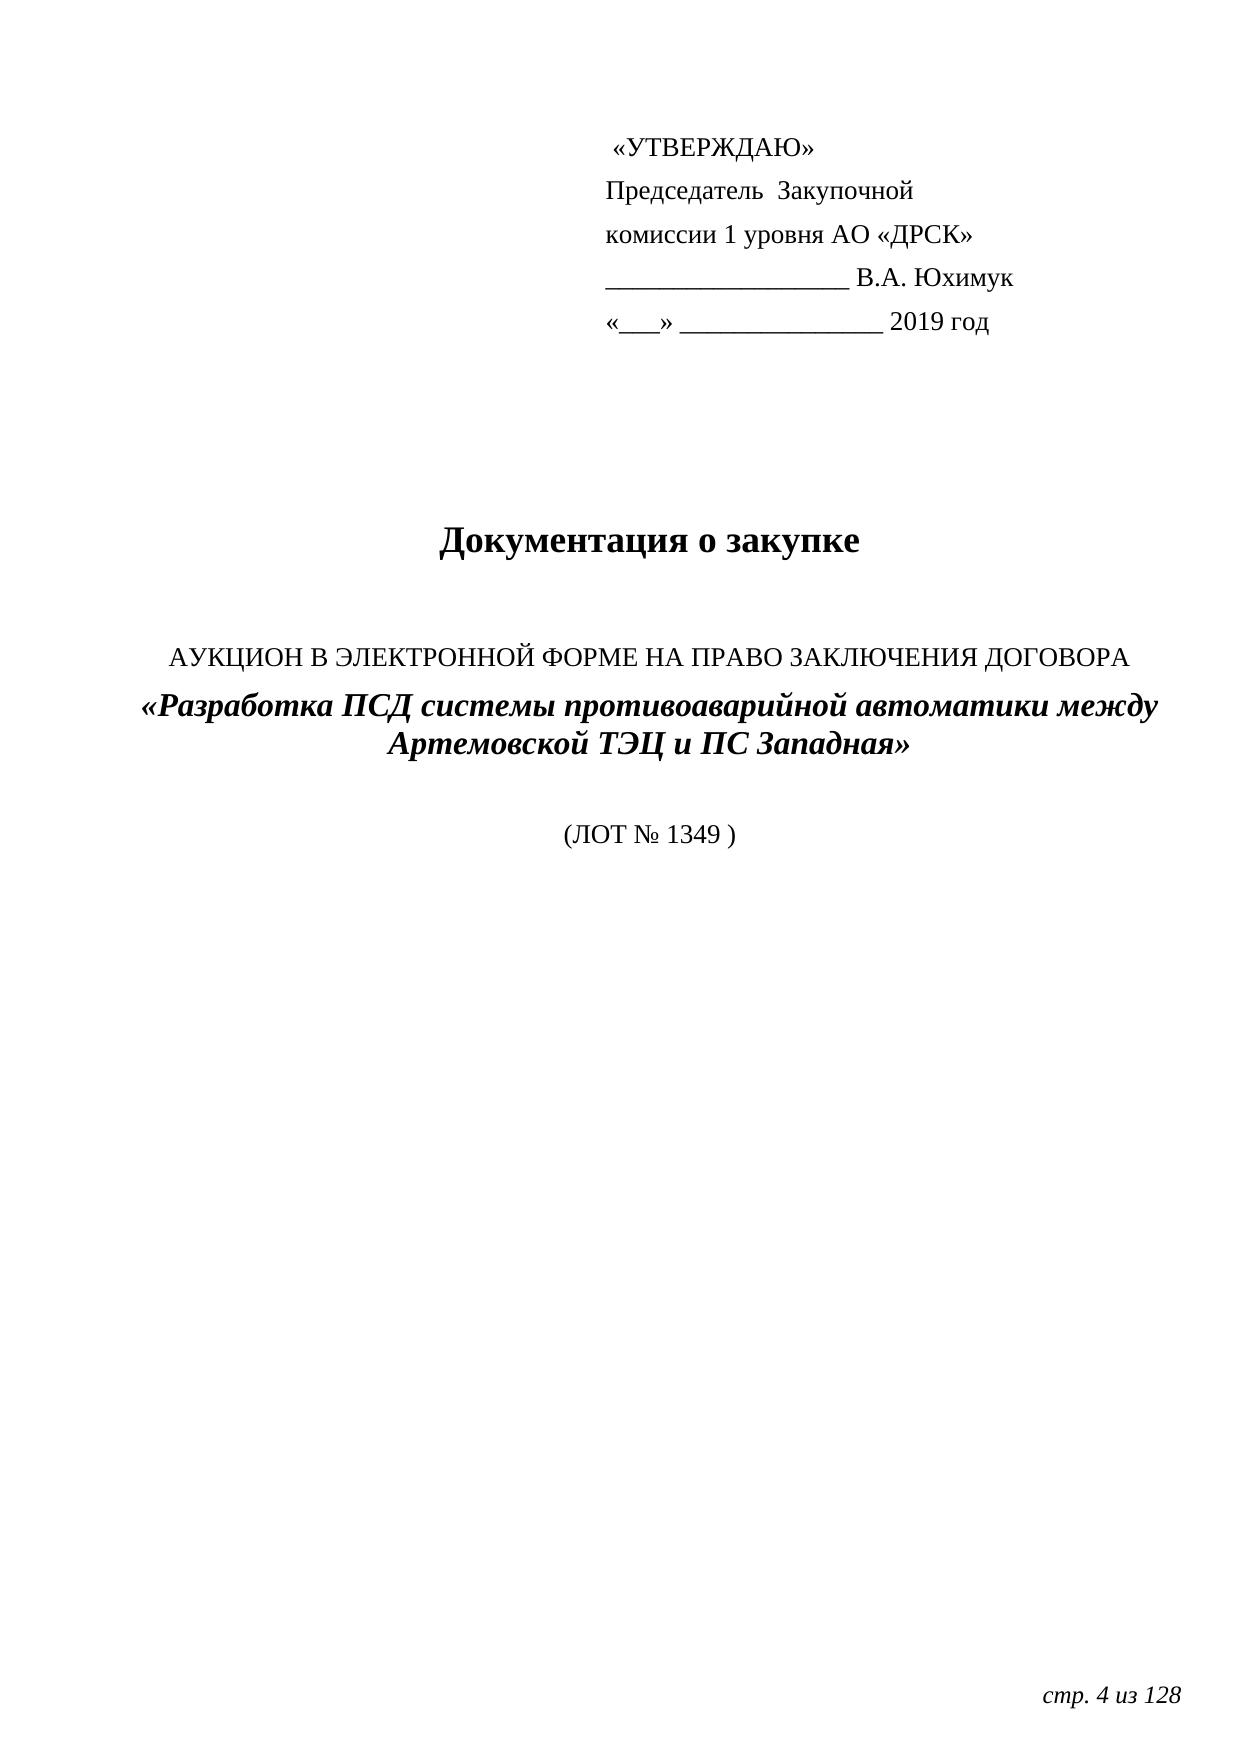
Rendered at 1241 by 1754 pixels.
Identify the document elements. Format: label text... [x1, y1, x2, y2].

text __________________ В.А. Юхимук [605, 262, 1181, 293]
text АУКЦИОН В ЭЛЕКТРОННОЙ ФОРМЕ НА ПРАВО ЗАКЛЮЧЕНИЯ ДОГОВОРА [118, 642, 1181, 673]
text (ЛОТ № 1349 ) [118, 818, 1181, 849]
text комиссии 1 уровня АО «ДРСК» [605, 218, 1181, 249]
text Председатель Закупочной [605, 174, 1181, 205]
text Документация о закупке [118, 517, 1181, 560]
text «УТВЕРЖДАЮ» [605, 131, 1181, 162]
text «Разработка ПСД системы противоаварийной автоматики между Артемовской ТЭЦ и ПС Западная» [118, 685, 1181, 762]
text «___» _______________ 2019 год [605, 305, 1181, 336]
